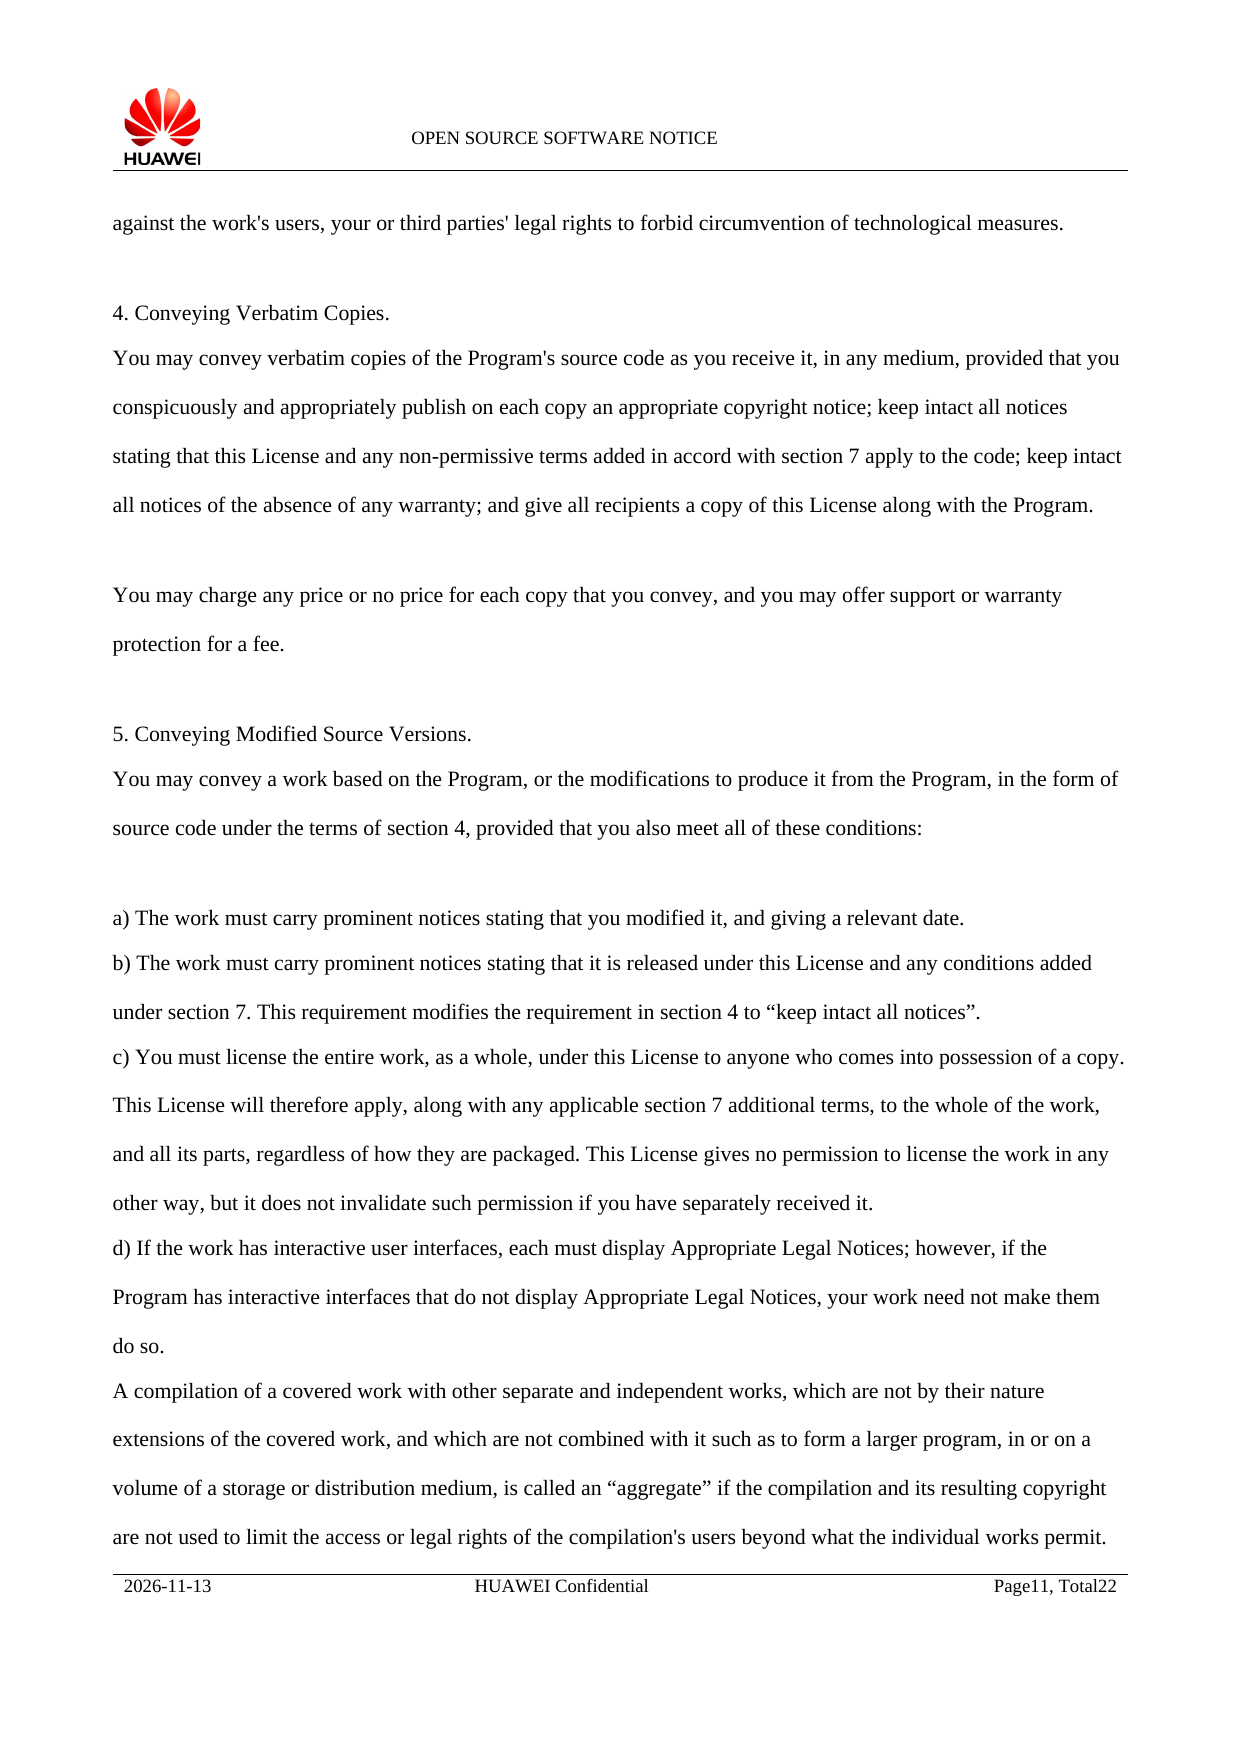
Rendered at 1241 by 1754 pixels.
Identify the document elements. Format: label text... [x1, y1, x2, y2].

text d) If the work has interactive user interfaces, each must display Appropriate Legal Notices; however, if the Program has interactive interfaces that do not display Appropriate Legal Notices, your work need not make them do so. [112, 1231, 1128, 1361]
text c) You must license the entire work, as a whole, under this License to anyone who comes into possession of a copy. This License will therefore apply, along with any applicable section 7 additional terms, to the whole of the work, and all its parts, regardless of how they are packaged. This License gives no permission to license the work in any other way, but it does not invalidate such permission if you have separately received it. [112, 1040, 1128, 1219]
text 5. Conveying Modified Source Versions. [112, 717, 1128, 749]
text b) The work must carry prominent notices stating that it is released under this License and any conditions added under section 7. This requirement modifies the requirement in section 4 to “keep intact all notices”. [112, 946, 1128, 1027]
text 4. Conveying Verbatim Copies. [112, 297, 1128, 329]
text You may convey verbatim copies of the Program's source code as you receive it, in any medium, provided that you conspicuously and appropriately publish on each copy an appropriate copyright notice; keep intact all notices stating that this License and any non-permissive terms added in accord with section 7 apply to the code; keep intact all notices of the absence of any warranty; and give all recipients a copy of this License along with the Program. [112, 342, 1128, 520]
text You may charge any price or no price for each copy that you convey, and you may offer support or warranty protection for a fee. [112, 578, 1128, 659]
picture [124, 88, 201, 165]
text You may convey a work based on the Program, or the modifications to produce it from the Program, in the form of source code under the terms of section 4, provided that you also meet all of these conditions: [112, 762, 1128, 843]
text a) The work must carry prominent notices stating that you modified it, and giving a relevant date. [112, 901, 1128, 934]
